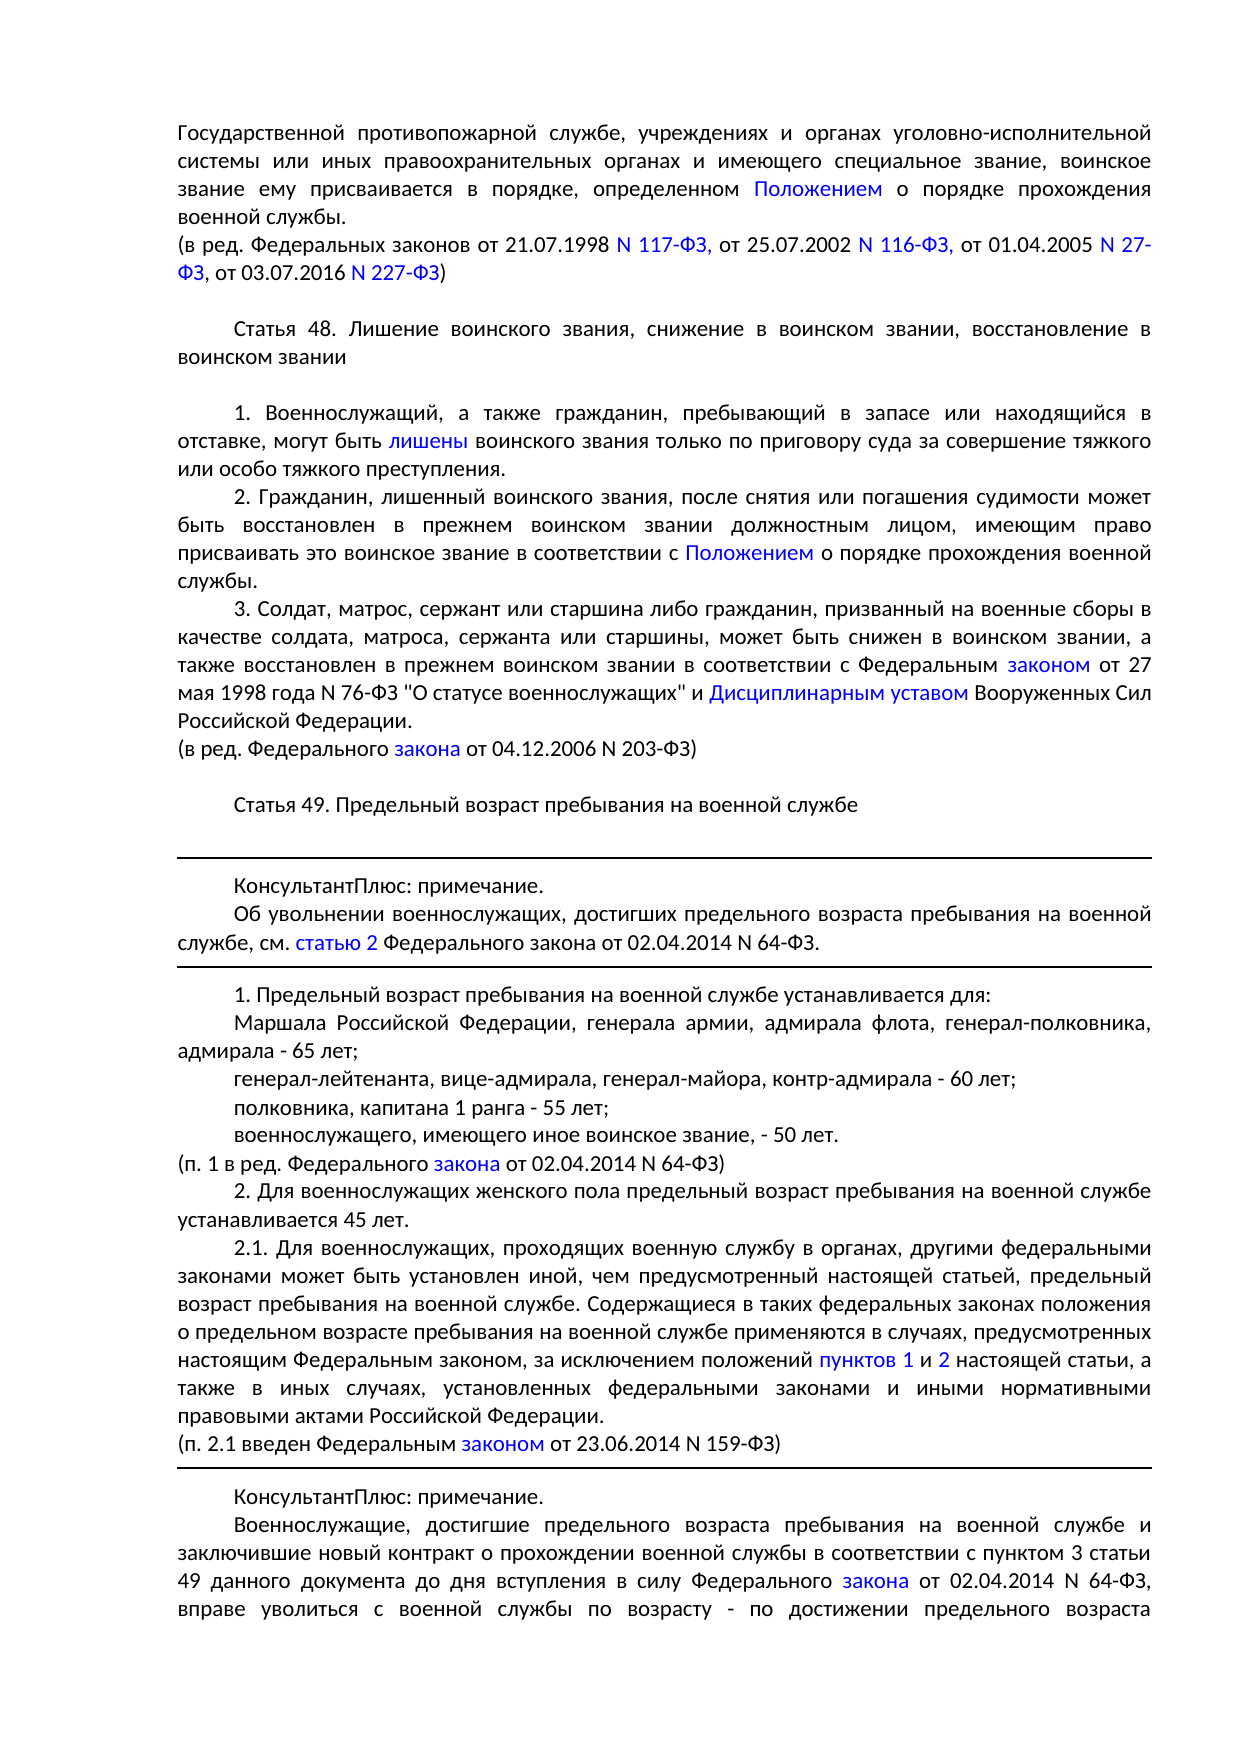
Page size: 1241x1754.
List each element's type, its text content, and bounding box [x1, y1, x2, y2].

text 2. Гражданин, лишенный воинского звания, после снятия или погашения судимости может быть восстановлен в прежнем воинском звании должностным лицом, имеющим право присваивать это воинское звание в соответствии с Положением о порядке прохождения военной службы. [177, 482, 1152, 594]
text 3. Солдат, матрос, сержант или старшина либо гражданин, призванный на военные сборы в качестве солдата, матроса, сержанта или старшины, может быть снижен в воинском звании, а также восстановлен в прежнем воинском звании в соответствии с Федеральным законом от 27 мая 1998 года N 76-ФЗ "О статусе военнослужащих" и Дисциплинарным уставом Вооруженных Сил Российской Федерации. [177, 594, 1152, 734]
text (в ред. Федеральных законов от 21.07.1998 N 117-ФЗ, от 25.07.2002 N 116-ФЗ, от 01.04.2005 N 27-ФЗ, от 03.07.2016 N 227-ФЗ) [177, 230, 1152, 286]
text (п. 2.1 введен Федеральным законом от 23.06.2014 N 159-ФЗ) [177, 1429, 1152, 1457]
text КонсультантПлюс: примечание. [177, 872, 1152, 899]
text 1. Военнослужащий, а также гражданин, пребывающий в запасе или находящийся в отставке, могут быть лишены воинского звания только по приговору суда за совершение тяжкого или особо тяжкого преступления. [177, 398, 1152, 482]
text (п. 1 в ред. Федерального закона от 02.04.2014 N 64-ФЗ) [177, 1149, 1152, 1177]
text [177, 1510, 1152, 1622]
text генерал-лейтенанта, вице-адмирала, генерал-майора, контр-адмирала - 60 лет; [177, 1064, 1152, 1093]
text Об увольнении военнослужащих, достигших предельного возраста пребывания на военной службе, см. статью 2 Федерального закона от 02.04.2014 N 64-ФЗ. [177, 899, 1152, 956]
text 1. Предельный возраст пребывания на военной службе устанавливается для: [177, 981, 1152, 1008]
text военнослужащего, имеющего иное воинское звание, - 50 лет. [177, 1121, 1152, 1149]
text Маршала Российской Федерации, генерала армии, адмирала флота, генерал-полковника, адмирала - 65 лет; [177, 1008, 1152, 1064]
text 2.1. Для военнослужащих, проходящих военную службу в органах, другими федеральными законами может быть установлен иной, чем предусмотренный настоящей статьей, предельный возраст пребывания на военной службе. Содержащиеся в таких федеральных законах положения о предельном возрасте пребывания на военной службе применяются в случаях, предусмотренных настоящим Федеральным законом, за исключением положений пунктов 1 и 2 настоящей статьи, а также в иных случаях, установленных федеральными законами и иными нормативными правовыми актами Российской Федерации. [177, 1233, 1152, 1429]
text 2. Для военнослужащих женского пола предельный возраст пребывания на военной службе устанавливается 45 лет. [177, 1177, 1152, 1233]
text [177, 118, 1152, 230]
text полковника, капитана 1 ранга - 55 лет; [177, 1093, 1152, 1121]
text Статья 49. Предельный возраст пребывания на военной службе [177, 791, 1152, 819]
text (в ред. Федерального закона от 04.12.2006 N 203-ФЗ) [177, 734, 1152, 763]
text Статья 48. Лишение воинского звания, снижение в воинском звании, восстановление в воинском звании [177, 314, 1152, 370]
text КонсультантПлюс: примечание. [177, 1482, 1152, 1510]
